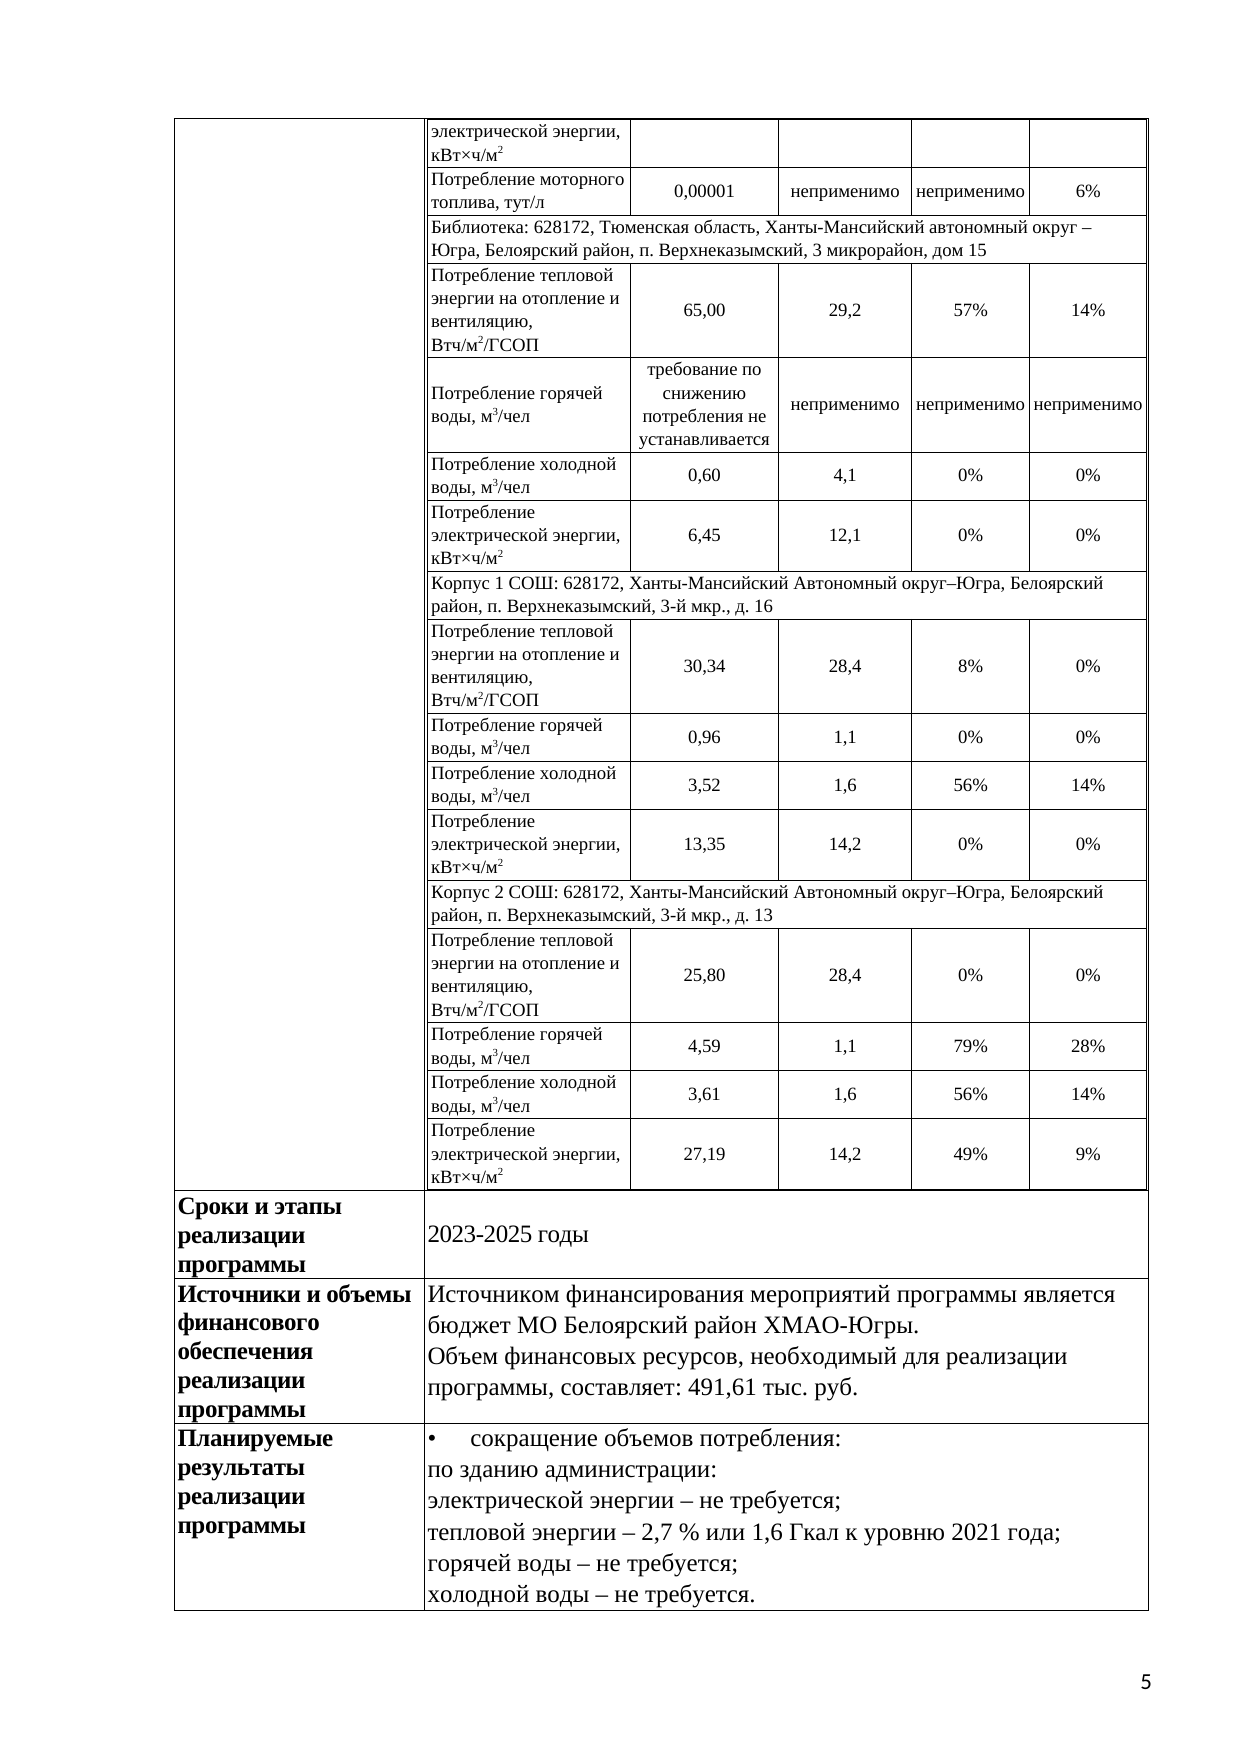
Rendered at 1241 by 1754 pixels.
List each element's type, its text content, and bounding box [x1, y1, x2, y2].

table_cell [428, 762, 630, 809]
table_cell [428, 714, 630, 761]
table_cell [428, 501, 630, 571]
table_cell [779, 358, 911, 452]
table_cell [631, 1119, 778, 1189]
table_cell [779, 453, 911, 500]
table_cell [631, 501, 778, 571]
table_cell [1030, 168, 1146, 215]
table_cell [779, 264, 911, 357]
table_cell [779, 810, 911, 880]
table_cell [428, 929, 630, 1022]
table_cell [779, 929, 911, 1022]
table_cell [912, 620, 1029, 713]
table_cell [1030, 714, 1146, 761]
table_cell [428, 881, 1146, 928]
table_cell [428, 1071, 630, 1118]
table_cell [175, 119, 424, 1190]
table_cell [631, 358, 778, 452]
table_cell [1030, 810, 1146, 880]
table_cell [912, 762, 1029, 809]
table_cell [779, 168, 911, 215]
table_cell [779, 762, 911, 809]
table_cell [631, 620, 778, 713]
table_cell [912, 1119, 1029, 1189]
table_cell [779, 1119, 911, 1189]
table_cell [1030, 358, 1146, 452]
table_cell [1030, 1119, 1146, 1189]
table_cell 2023-2025 годы [425, 1191, 1148, 1278]
table_cell [779, 714, 911, 761]
table_cell [912, 714, 1029, 761]
table_cell [428, 1023, 630, 1070]
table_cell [425, 1424, 1148, 1609]
table_cell [779, 1023, 911, 1070]
table_cell [1030, 501, 1146, 571]
table_cell [428, 358, 630, 452]
table_cell [1030, 453, 1146, 500]
table_cell [631, 714, 778, 761]
table_cell [631, 929, 778, 1022]
table_cell [912, 264, 1029, 357]
table_cell [779, 1071, 911, 1118]
table_cell [1030, 120, 1146, 167]
table_cell [1030, 929, 1146, 1022]
table_cell [631, 762, 778, 809]
table_cell [631, 1071, 778, 1118]
table_cell [631, 264, 778, 357]
table_cell [631, 1023, 778, 1070]
table_cell [428, 572, 1146, 619]
table_cell [912, 929, 1029, 1022]
table_cell [428, 120, 630, 167]
table_cell [912, 501, 1029, 571]
table_cell [428, 810, 630, 880]
table_cell [1030, 1071, 1146, 1118]
table_cell [1030, 762, 1146, 809]
table_cell Сроки и этапы реализации программы [175, 1191, 424, 1278]
table_cell [631, 453, 778, 500]
table_cell [1030, 620, 1146, 713]
table_cell [779, 620, 911, 713]
table_cell [912, 120, 1029, 167]
table_cell [631, 120, 778, 167]
table_cell [631, 168, 778, 215]
table_cell [912, 358, 1029, 452]
table_cell [428, 264, 630, 357]
table_cell [912, 1071, 1029, 1118]
table_cell [912, 453, 1029, 500]
table_cell [631, 810, 778, 880]
table_cell [1030, 264, 1146, 357]
table_cell [428, 453, 630, 500]
table_cell Источники и объемы финансового обеспечения реализации программы [175, 1279, 424, 1422]
table_cell [428, 216, 1146, 263]
table_cell [912, 168, 1029, 215]
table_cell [175, 1424, 424, 1609]
table_cell [779, 120, 911, 167]
table_cell [428, 168, 630, 215]
table_cell [912, 1023, 1029, 1070]
table_cell Источником финансирования мероприятий программы является бюджет МО Белоярский район ХМАО-Югры. Объем финансовых ресурсов, необходимый для реализации программы, составляет: 491,61 тыс. руб. [425, 1279, 1148, 1422]
table_cell [1030, 1023, 1146, 1070]
table_cell [428, 1119, 630, 1189]
table_cell [912, 810, 1029, 880]
table_cell [779, 501, 911, 571]
table_cell [428, 620, 630, 713]
